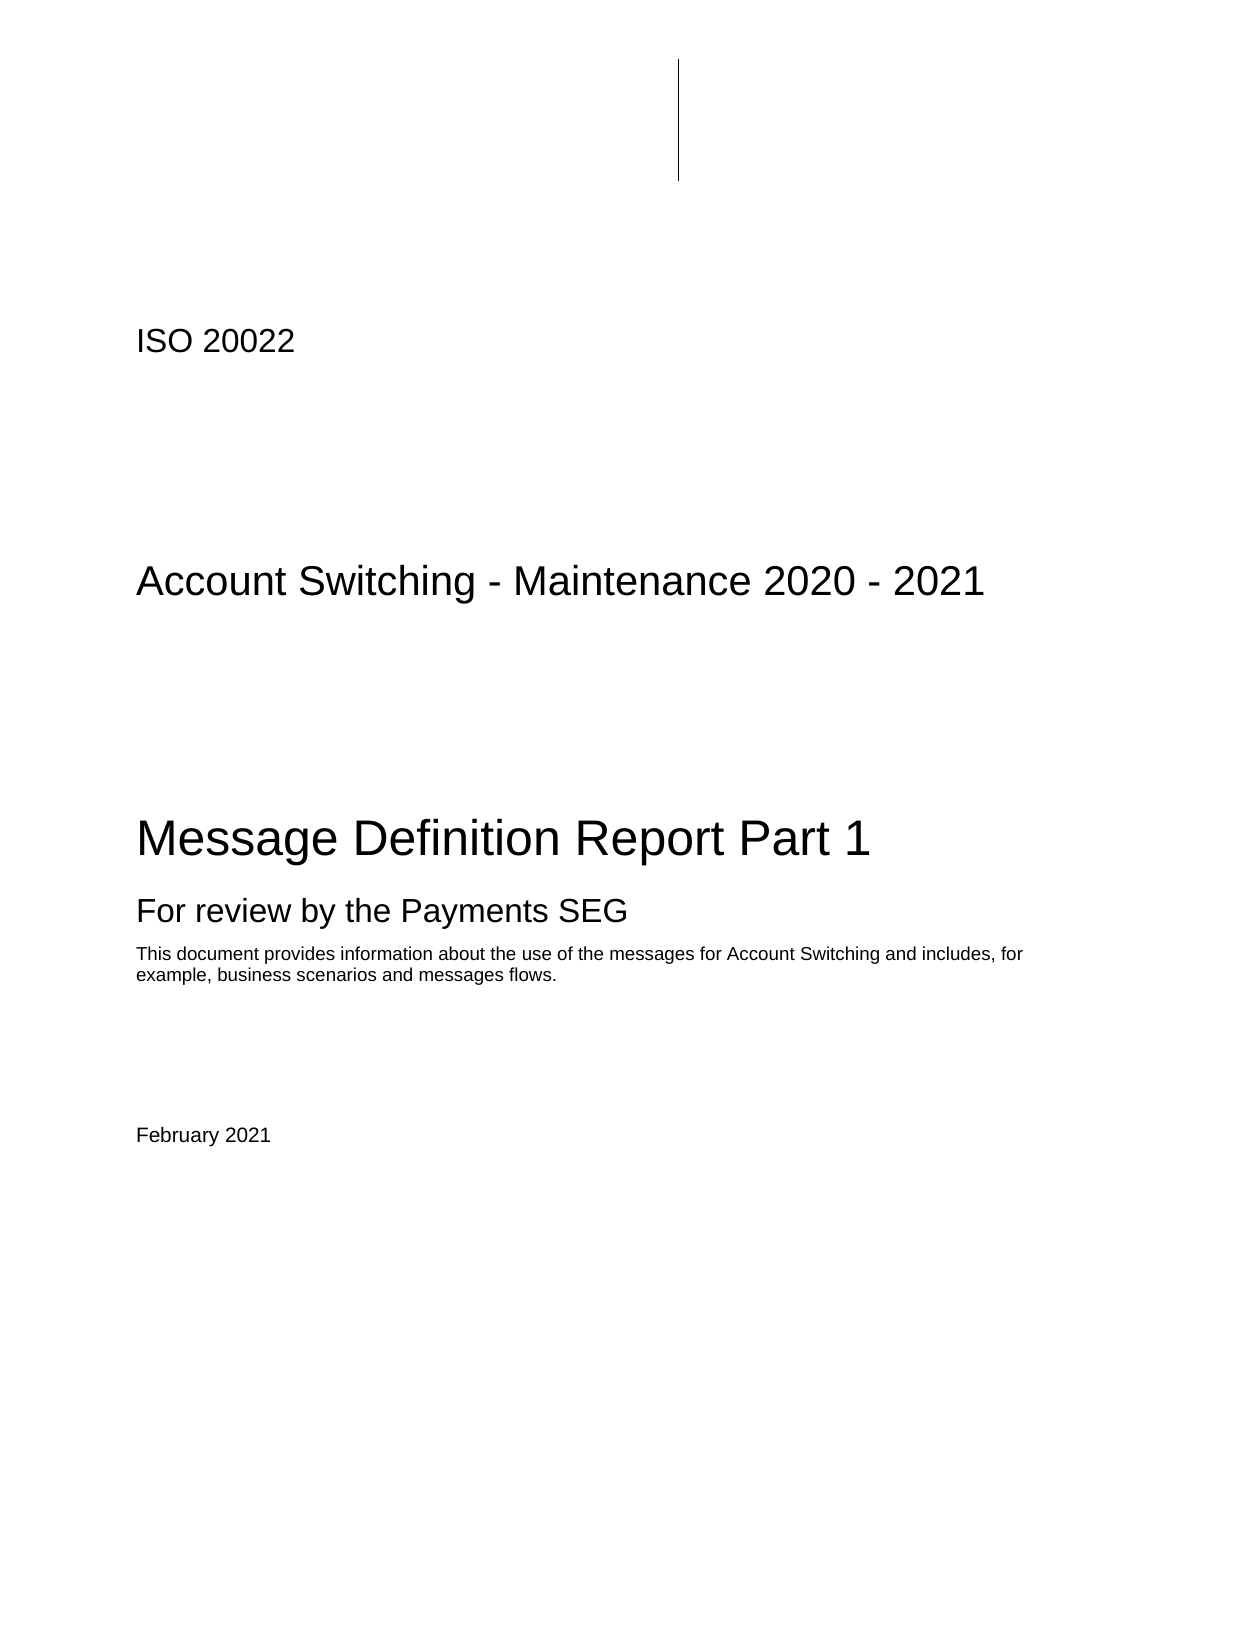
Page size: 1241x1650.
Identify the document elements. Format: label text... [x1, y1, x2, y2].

subtitle For review by the Payments SEG [136, 891, 1104, 930]
text Account Switching - Maintenance 2020 - 2021 [136, 556, 1104, 604]
title This document provides information about the use of the messages for Account Switching and includes, for example, business scenarios and messages flows. [136, 942, 1104, 985]
text ISO 20022 [136, 322, 1104, 360]
text February 2021 [136, 1123, 1104, 1147]
title Message Definition Report Part 1 [136, 809, 1104, 866]
